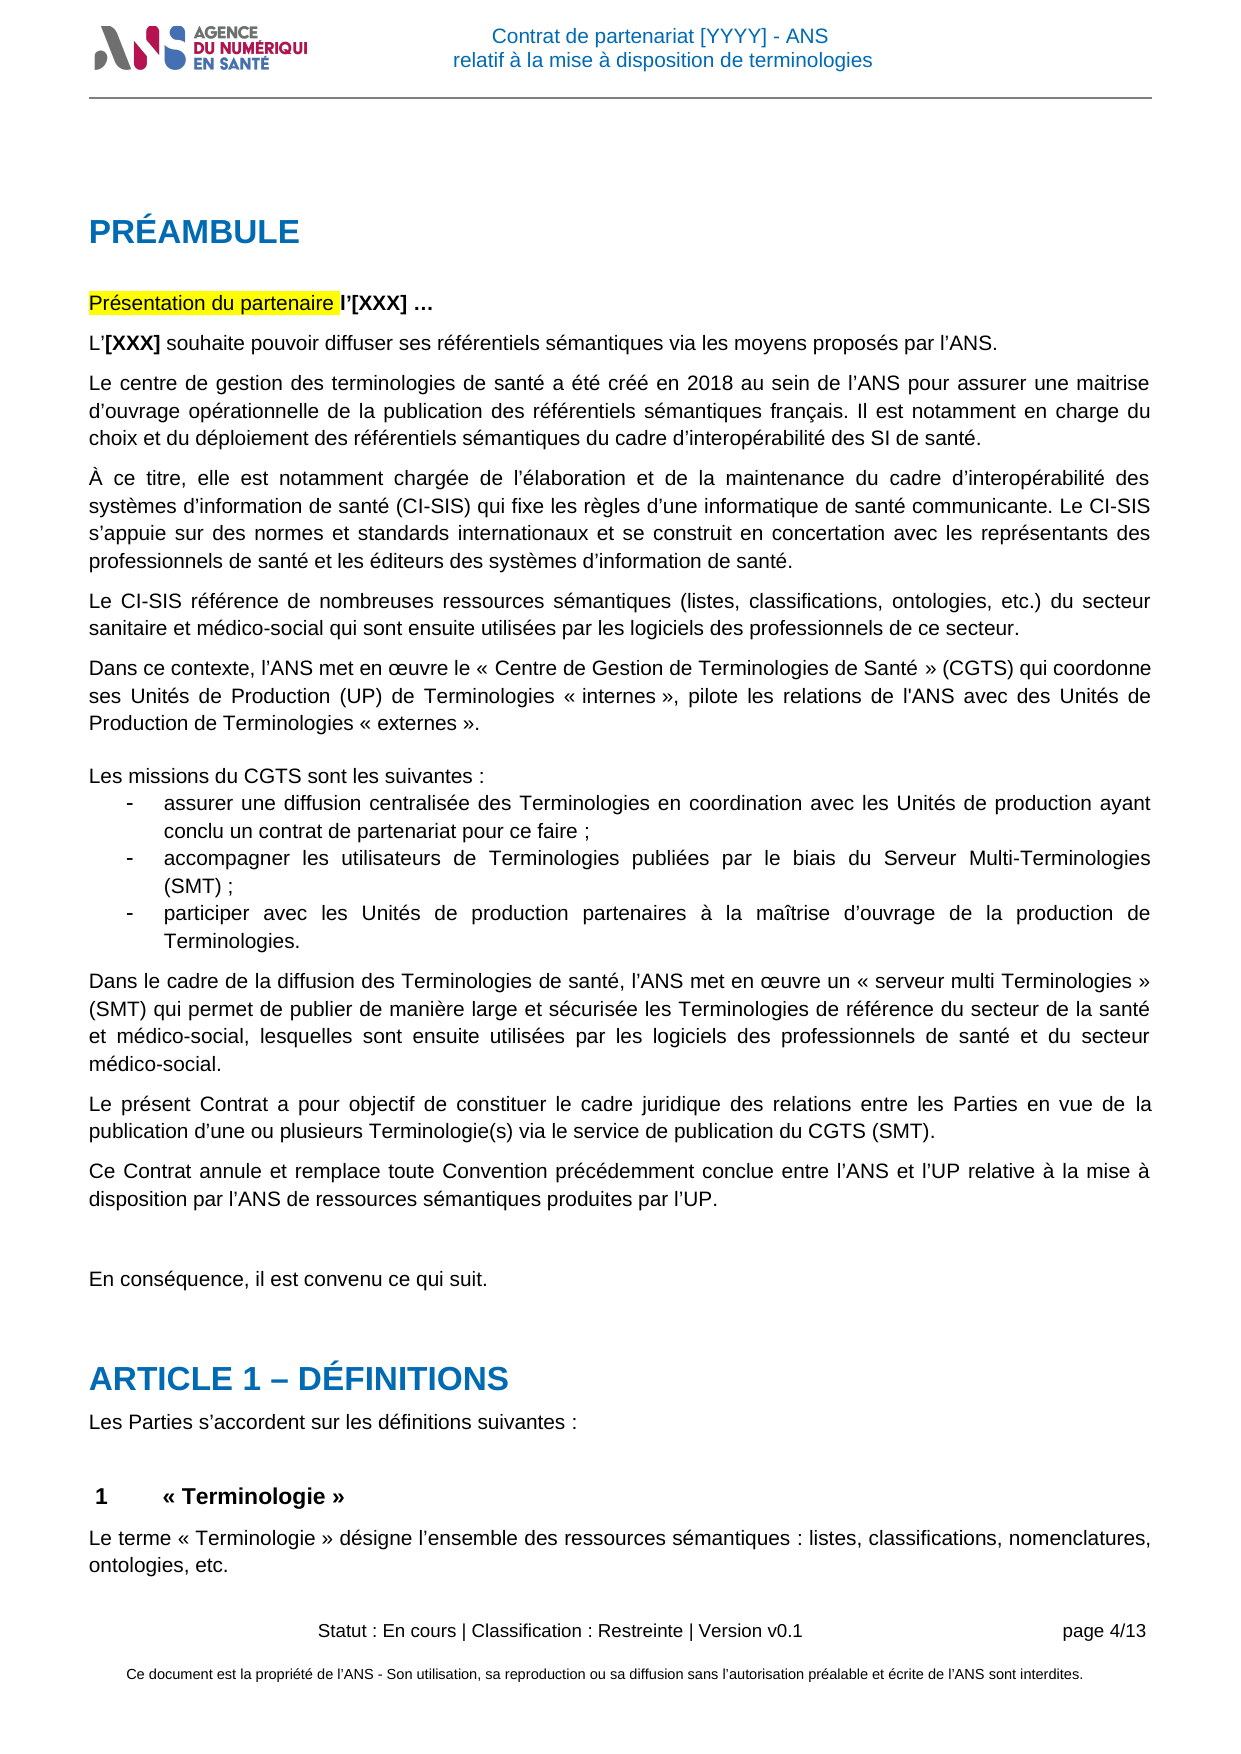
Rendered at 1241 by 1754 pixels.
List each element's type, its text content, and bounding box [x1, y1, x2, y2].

text À ce titre, elle est notamment chargée de l’élaboration et de la maintenance du cadre d’interopérabilité des systèmes d’information de santé (CI-SIS) qui fixe les règles d’une informatique de santé communicante. Le CI-SIS s’appuie sur des normes et standards internationaux et se construit en concertation avec les représentants des professionnels de santé et les éditeurs des systèmes d’information de santé. [89, 466, 1152, 572]
text Le terme « Terminologie » désigne l’ensemble des ressources sémantiques : listes, classifications, nomenclatures, ontologies, etc. [89, 1525, 1152, 1577]
text Dans le cadre de la diffusion des Terminologies de santé, l’ANS met en œuvre un « serveur multi Terminologies » (SMT) qui permet de publier de manière large et sécurisée les Terminologies de référence du secteur de la santé et médico-social, lesquelles sont ensuite utilisées par les logiciels des professionnels de santé et du secteur médico-social. [89, 969, 1152, 1075]
text Présentation du partenaire l’[XXX] … [340, 291, 1152, 315]
text Les Parties s’accordent sur les définitions suivantes : [89, 1410, 1152, 1434]
subtitle Article 1 – Définitions [89, 1359, 1152, 1397]
text Le CI-SIS référence de nombreuses ressources sémantiques (listes, classifications, ontologies, etc.) du secteur sanitaire et médico-social qui sont ensuite utilisées par les logiciels des professionnels de ce secteur. [89, 588, 1152, 640]
list assurer une diffusion centralisée des Terminologies en coordination avec les Unités de production ayant conclu un contrat de partenariat pour ce faire ; [126, 791, 1152, 843]
text L’[XXX] souhaite pouvoir diffuser ses référentiels sémantiques via les moyens proposés par l’ANS. [89, 331, 1152, 355]
text Ce Contrat annule et remplace toute Convention précédemment conclue entre l’ANS et l’UP relative à la mise à disposition par l’ANS de ressources sémantiques produites par l’UP. [89, 1159, 1152, 1210]
text Le centre de gestion des terminologies de santé a été créé en 2018 au sein de l’ANS pour assurer une maitrise d’ouvrage opérationnelle de la publication des référentiels sémantiques français. Il est notamment en charge du choix et du déploiement des référentiels sémantiques du cadre d’interopérabilité des SI de santé. [89, 371, 1152, 450]
text 1 « Terminologie » [89, 1483, 1152, 1509]
list participer avec les Unités de production partenaires à la maîtrise d’ouvrage de la production de Terminologies. [126, 901, 1152, 953]
subtitle Préambule [89, 213, 1152, 251]
list accompagner les utilisateurs de Terminologies publiées par le biais du Serveur Multi-Terminologies (SMT) ; [126, 846, 1152, 898]
text En conséquence, il est convenu ce qui suit. [89, 1266, 1152, 1290]
picture [94, 26, 307, 70]
text Les missions du CGTS sont les suivantes : [89, 763, 1152, 787]
text Dans ce contexte, l’ANS met en œuvre le « Centre de Gestion de Terminologies de Santé » (CGTS) qui coordonne ses Unités de Production (UP) de Terminologies « internes », pilote les relations de l'ANS avec des Unités de Production de Terminologies « externes ». [89, 656, 1152, 735]
text Le présent Contrat a pour objectif de constituer le cadre juridique des relations entre les Parties en vue de la publication d’une ou plusieurs Terminologie(s) via le service de publication du CGTS (SMT). [89, 1091, 1152, 1143]
